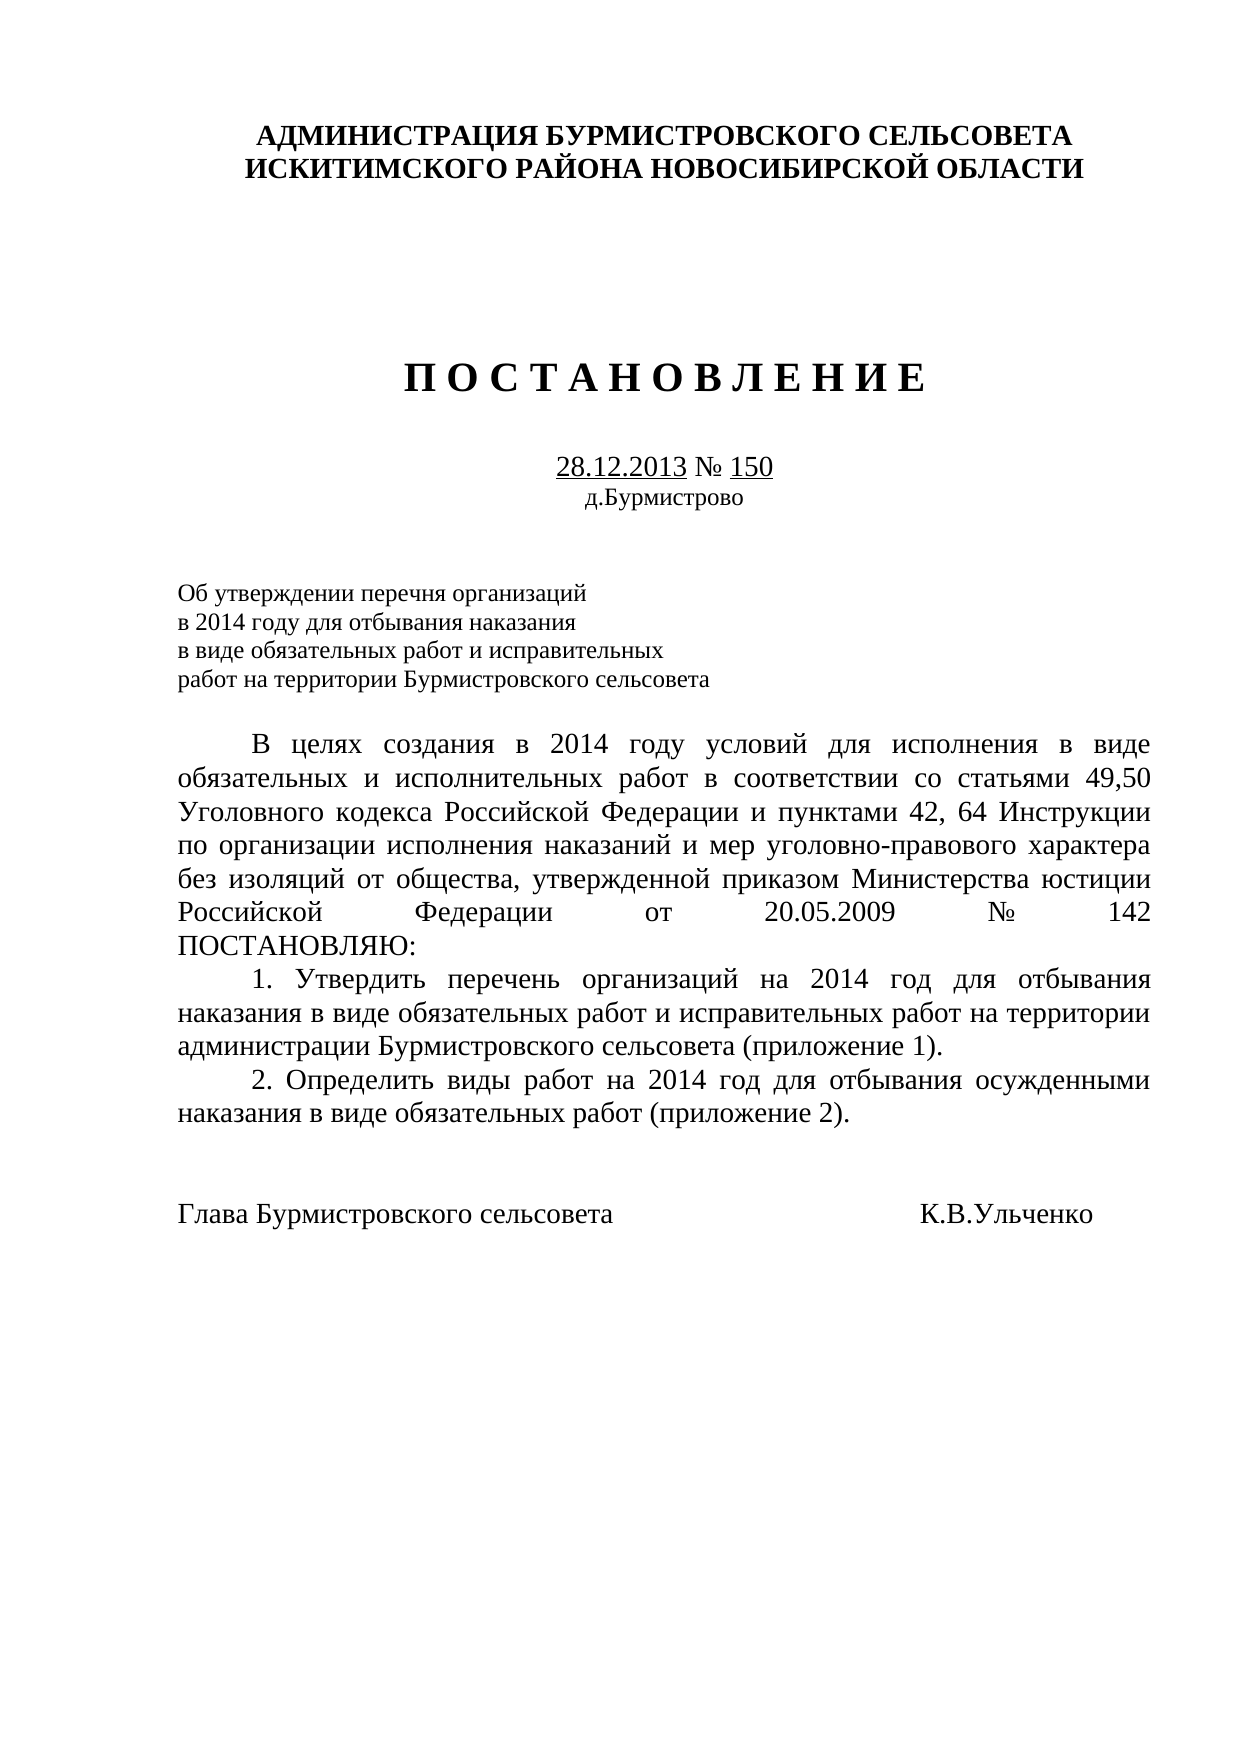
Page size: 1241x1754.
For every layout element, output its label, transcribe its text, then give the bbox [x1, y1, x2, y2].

text ИСКИТИМСКОГО РАЙОНА НОВОСИБИРСКОЙ ОБЛАСТИ [177, 152, 1152, 185]
text В целях создания в 2014 году условий для исполнения в виде обязательных и исполнительных работ в соответствии со статьями 49,50 Уголовного кодекса Российской Федерации и пунктами 42, 64 Инструкции по организации исполнения наказаний и мер уголовно-правового характера без изоляций от общества, утвержденной приказом Министерства юстиции Российской Федерации от 20.05.2009 № 142 ПОСТАНОВЛЯЮ: [177, 727, 1152, 961]
text Об утверждении перечня организаций [177, 578, 1152, 607]
text 2. Определить виды работ на 2014 год для отбывания осужденными наказания в виде обязательных работ (приложение 2). [177, 1062, 1152, 1129]
text д.Бурмистрово [177, 482, 1152, 511]
text работ на территории Бурмистровского сельсовета [177, 664, 1152, 693]
text П О С Т А Н О В Л Е Н И Е [177, 353, 1152, 401]
text Глава Бурмистровского сельсовета К.В.Ульченко [177, 1196, 1152, 1230]
text 28.12.2013 № 150 [177, 449, 1152, 482]
text в 2014 году для отбывания наказания [177, 607, 1152, 636]
text АДМИНИСТРАЦИЯ БУРМИСТРОВСКОГО СЕЛЬСОВЕТА [177, 118, 1152, 152]
text в виде обязательных работ и исправительных [177, 636, 1152, 664]
text 1. Утвердить перечень организаций на 2014 год для отбывания наказания в виде обязательных работ и исправительных работ на территории администрации Бурмистровского сельсовета (приложение 1). [177, 961, 1152, 1062]
